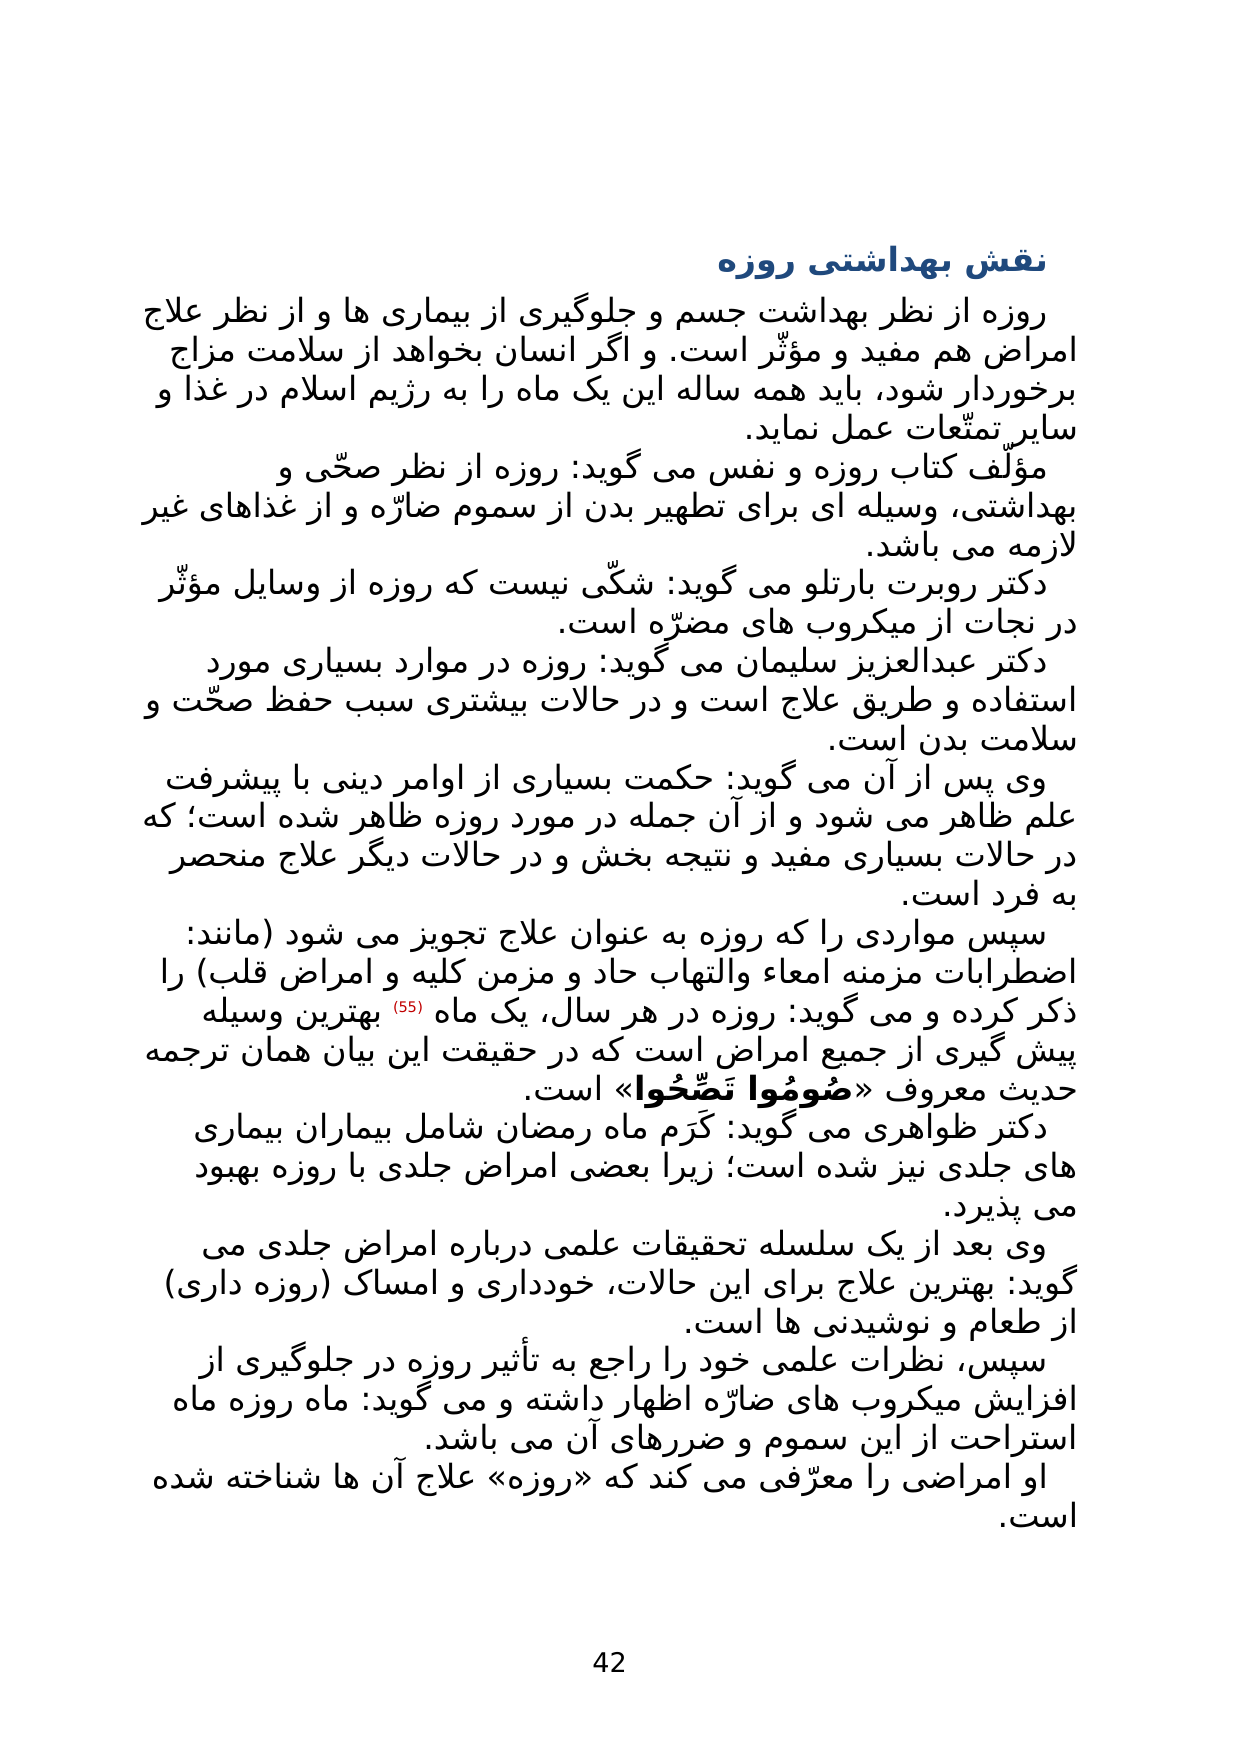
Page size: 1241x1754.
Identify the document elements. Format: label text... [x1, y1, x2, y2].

text وی پس از آن می گوید: حکمت بسیاری از اوامر دینی با پیشرفت علم ظاهر می شود و از آن جمله در مورد روزه ظاهر شده است؛ که در حالات بسیاری مفید و نتیجه بخش و در حالات دیگر علاج منحصر به فرد است. [141, 758, 1078, 913]
text روزه از نظر بهداشت جسم و جلوگیری از بیماری ها و از نظر علاج امراض هم مفید و مؤثّر است. و اگر انسان بخواهد از سلامت مزاج برخوردار شود، باید همه ساله این یک ماه را به رژیم اسلام در غذا و سایر تمتّعات عمل نماید. [141, 292, 1078, 447]
subtitle نقش بهداشتی روزه [141, 241, 1078, 279]
text وی بعد از یک سلسله تحقیقات علمی درباره امراض جلدی می گوید: بهترین علاج برای این حالات، خودداری و امساک (روزه داری) از طعام و نوشیدنی ها است. [141, 1224, 1078, 1341]
text دکتر روبرت بارتلو می گوید: شکّی نیست که روزه از وسایل مؤثّر در نجات از میکروب های مضرّه است. [141, 564, 1078, 642]
text دکتر ظواهری می گوید: کَرَم ماه رمضان شامل بیماران بیماری های جلدی نیز شده است؛ زیرا بعضی امراض جلدی با روزه بهبود می پذیرد. [141, 1108, 1078, 1224]
text دکتر عبدالعزیز سلیمان می گوید: روزه در موارد بسیاری مورد استفاده و طریق علاج است و در حالات بیشتری سبب حفظ صحّت و سلامت بدن است. [141, 642, 1078, 758]
text مؤلّف کتاب روزه و نفس می گوید: روزه از نظر صحّی و بهداشتی، وسیله ای برای تطهیر بدن از سموم ضارّه و از غذاهای غیر لازمه می باشد. [141, 447, 1078, 564]
text او امراضی را معرّفی می کند که «روزه» علاج آن ها شناخته شده است. [141, 1457, 1078, 1535]
text سپس، نظرات علمی خود را راجع به تأثیر روزه در جلوگیری از افزایش میکروب های ضارّه اظهار داشته و می گوید: ماه روزه ماه استراحت از این سموم و ضررهای آن می باشد. [141, 1341, 1078, 1457]
text سپس مواردی را که روزه به عنوان علاج تجویز می شود (مانند: اضطرابات مزمنه امعاء والتهاب حاد و مزمن کلیه و امراض قلب) را ذکر کرده و می گوید: روزه در هر سال، یک ماه (55) بهترین وسیله پیش گیری از جمیع امراض است که در حقیقت این بیان همان ترجمه حدیث معروف «صُومُوا تَصِّحُوا» است. [141, 913, 1078, 1108]
